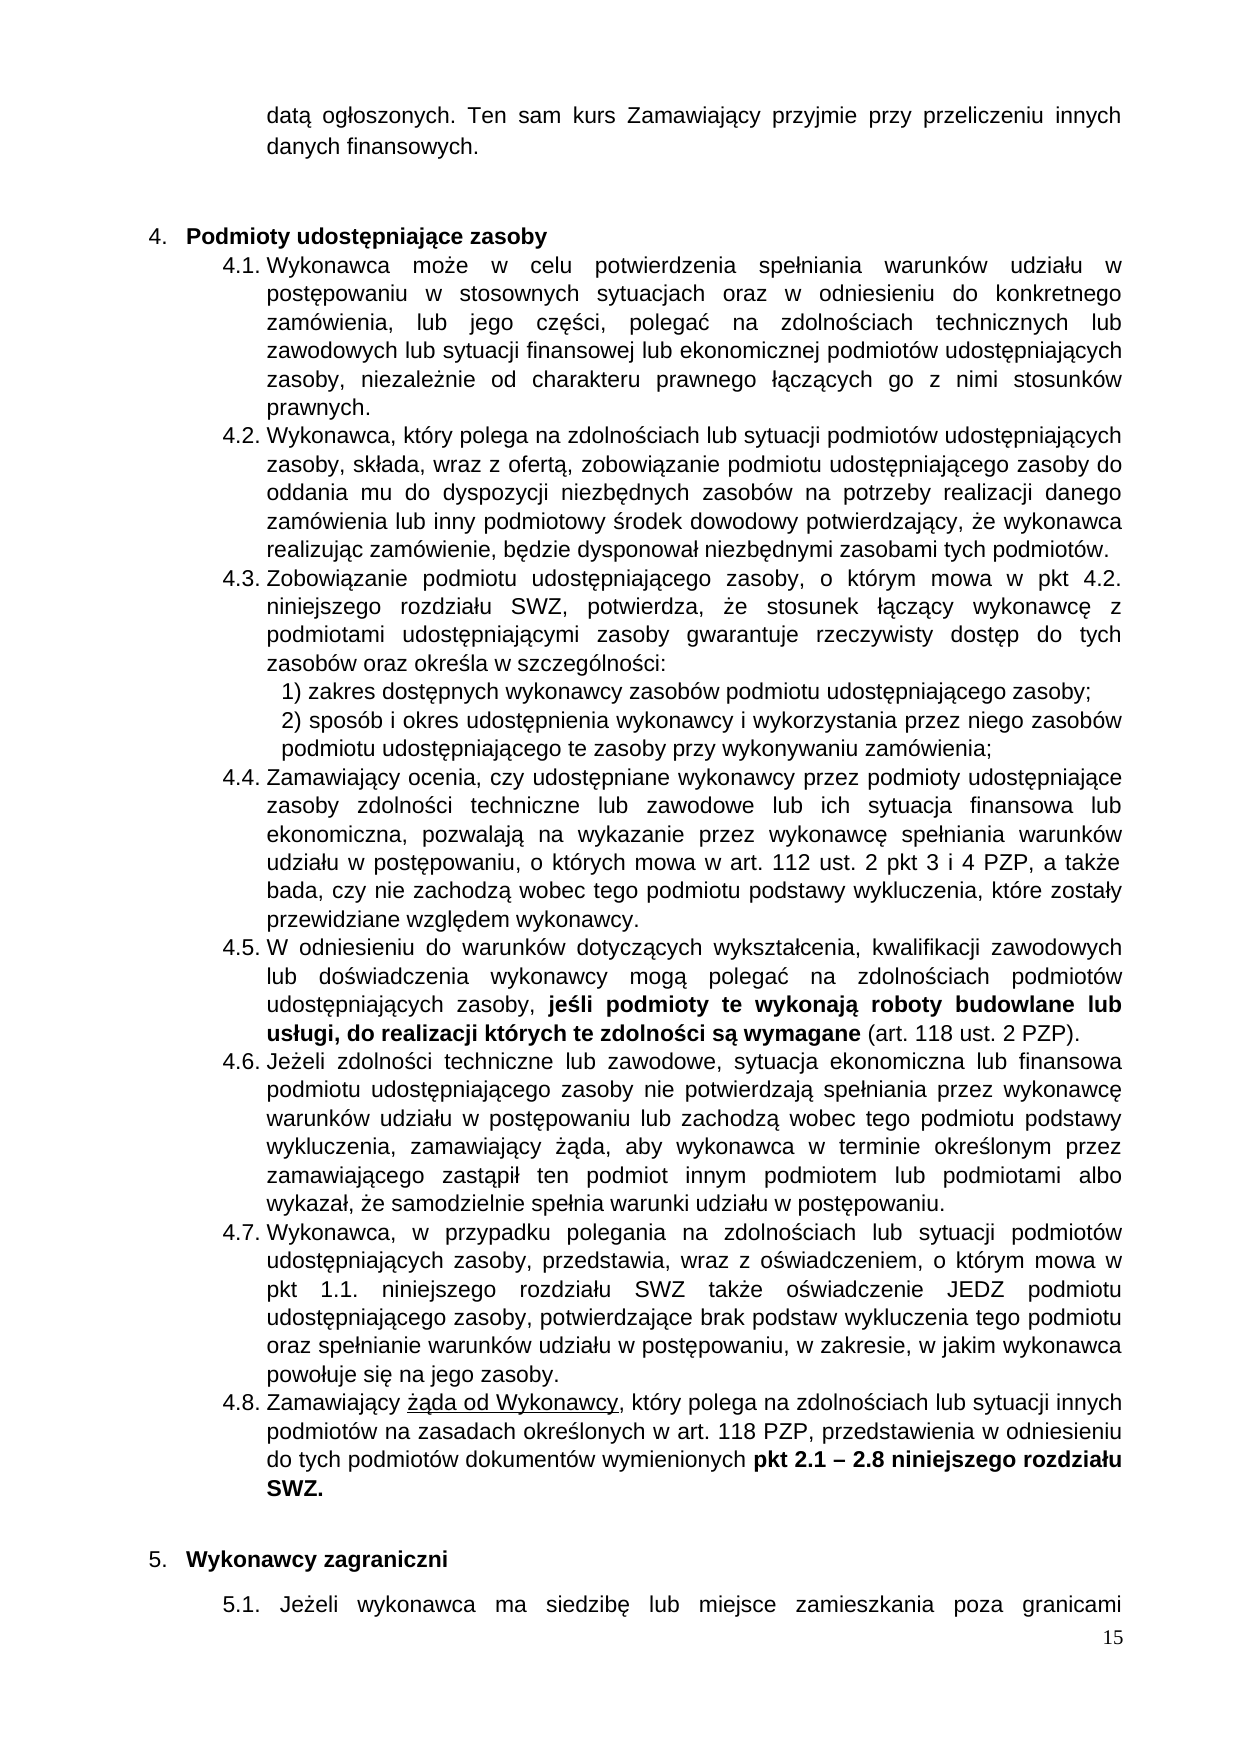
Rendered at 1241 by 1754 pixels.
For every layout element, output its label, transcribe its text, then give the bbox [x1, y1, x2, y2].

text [222, 1591, 1122, 1617]
list Wykonawcy zagraniczni [148, 1546, 1122, 1572]
list W odniesieniu do warunków dotyczących wykształcenia, kwalifikacji zawodowych lub doświadczenia wykonawcy mogą polegać na zdolnościach podmiotów udostępniających zasoby, jeśli podmioty te wykonają roboty budowlane lub usługi, do realizacji których te zdolności są wymagane (art. 118 ust. 2 PZP). [222, 934, 1122, 1046]
list Zobowiązanie podmiotu udostępniającego zasoby, o którym mowa w pkt 4.2. niniejszego rozdziału SWZ, potwierdza, że stosunek łączący wykonawcę z podmiotami udostępniającymi zasoby gwarantuje rzeczywisty dostęp do tych zasobów oraz określa w szczególności: [222, 564, 1122, 676]
list Jeżeli zdolności techniczne lub zawodowe, sytuacja ekonomiczna lub finansowa podmiotu udostępniającego zasoby nie potwierdzają spełniania przez wykonawcę warunków udziału w postępowaniu lub zachodzą wobec tego podmiotu podstawy wykluczenia, zamawiający żąda, aby wykonawca w terminie określonym przez zamawiającego zastąpił ten podmiot innym podmiotem lub podmiotami albo wykazał, że samodzielnie spełnia warunki udziału w postępowaniu. [222, 1048, 1122, 1217]
list Zamawiający ocenia, czy udostępniane wykonawcy przez podmioty udostępniające zasoby zdolności techniczne lub zawodowe lub ich sytuacja finansowa lub ekonomiczna, pozwalają na wykazanie przez wykonawcę spełniania warunków udziału w postępowaniu, o których mowa w art. 112 ust. 2 pkt 3 i 4 PZP, a także bada, czy nie zachodzą wobec tego podmiotu podstawy wykluczenia, które zostały przewidziane względem wykonawcy. [222, 764, 1122, 932]
list Zamawiający żąda od Wykonawcy, który polega na zdolnościach lub sytuacji innych podmiotów na zasadach określonych w art. 118 PZP, przedstawienia w odniesieniu do tych podmiotów dokumentów wymienionych pkt 2.1 – 2.8 niniejszego rozdziału SWZ. [222, 1389, 1122, 1501]
list Podmioty udostępniające zasoby [148, 223, 1122, 250]
list 2) sposób i okres udostępnienia wykonawcy i wykorzystania przez niego zasobów podmiotu udostępniającego te zasoby przy wykonywaniu zamówienia; [281, 707, 1122, 762]
list Wykonawca, w przypadku polegania na zdolnościach lub sytuacji podmiotów udostępniających zasoby, przedstawia, wraz z oświadczeniem, o którym mowa w pkt 1.1. niniejszego rozdziału SWZ także oświadczenie JEDZ podmiotu udostępniającego zasoby, potwierdzające brak podstaw wykluczenia tego podmiotu oraz spełnianie warunków udziału w postępowaniu, w zakresie, w jakim wykonawca powołuje się na jego zasoby. [222, 1219, 1122, 1387]
list Wykonawca może w celu potwierdzenia spełniania warunków udziału w postępowaniu w stosownych sytuacjach oraz w odniesieniu do konkretnego zamówienia, lub jego części, polegać na zdolnościach technicznych lub zawodowych lub sytuacji finansowej lub ekonomicznej podmiotów udostępniających zasoby, niezależnie od charakteru prawnego łączących go z nimi stosunków prawnych. [222, 252, 1122, 420]
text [222, 102, 1122, 159]
list 1) zakres dostępnych wykonawcy zasobów podmiotu udostępniającego zasoby; [281, 678, 1122, 705]
list Wykonawca, który polega na zdolnościach lub sytuacji podmiotów udostępniających zasoby, składa, wraz z ofertą, zobowiązanie podmiotu udostępniającego zasoby do oddania mu do dyspozycji niezbędnych zasobów na potrzeby realizacji danego zamówienia lub inny podmiotowy środek dowodowy potwierdzający, że wykonawca realizując zamówienie, będzie dysponował niezbędnymi zasobami tych podmiotów. [222, 422, 1122, 562]
